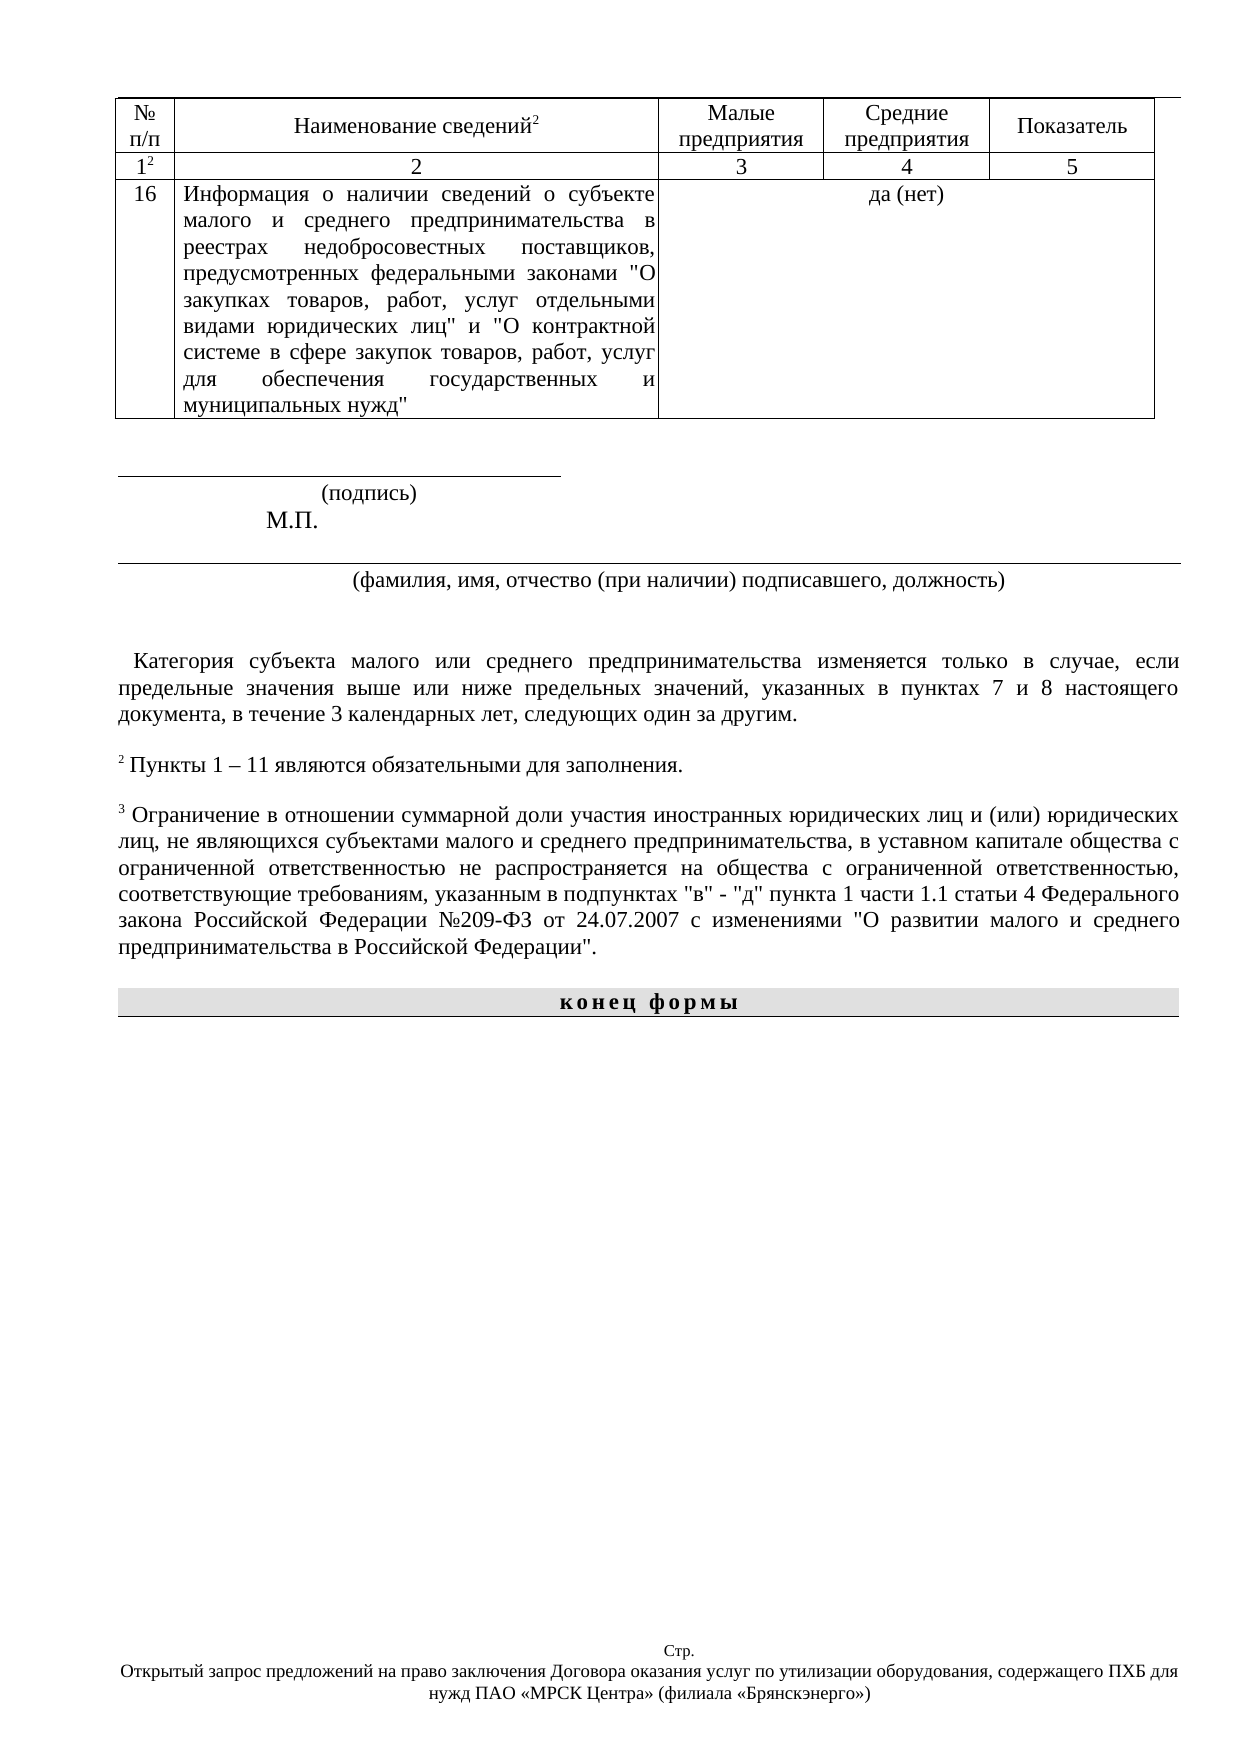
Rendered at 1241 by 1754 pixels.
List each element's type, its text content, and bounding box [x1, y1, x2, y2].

table_header Показатель [990, 99, 1154, 152]
text конец формы [118, 988, 1179, 1016]
table_cell да (нет) [659, 180, 1154, 417]
text 2 Пункты 1 – 11 являются обязательными для заполнения. [118, 751, 1181, 777]
text 3 Ограничение в отношении суммарной доли участия иностранных юридических лиц и (или) юридических лиц, не являющихся субъектами малого и среднего предпринимательства, в уставном капитале общества с ограниченной ответственностью не распространяется на общества с ограниченной ответственностью, соответствующие требованиям, указанным в подпунктах "в" - "д" пункта 1 части 1.1 статьи 4 Федерального закона Российской Федерации №209-ФЗ от 24.07.2007 с изменениями "О развитии малого и среднего предпринимательства в Российской Федерации". [118, 801, 1181, 959]
table_cell Информация о наличии сведений о субъекте малого и среднего предпринимательства в реестрах недобросовестных поставщиков, предусмотренных федеральными законами "О закупках товаров, работ, услуг отдельными видами юридических лиц" и "О контрактной системе в сфере закупок товаров, работ, услуг для обеспечения государственных и муниципальных нужд" [175, 180, 658, 417]
table_header Наименование сведений2 [175, 99, 658, 152]
table_cell 3 [659, 153, 823, 179]
table_cell 4 [824, 153, 989, 179]
table_header Малые предприятия [659, 99, 823, 152]
table_cell 12 [116, 153, 174, 179]
text (подпись) [118, 477, 561, 505]
text (фамилия, имя, отчество (при наличии) подписавшего, должность) [118, 564, 1181, 592]
table_header Средние предприятия [824, 99, 989, 152]
table_cell 5 [990, 153, 1154, 179]
table_header № п/п [116, 99, 174, 152]
text М.П. [207, 505, 1181, 534]
text Категория субъекта малого или среднего предпринимательства изменяется только в случае, если предельные значения выше или ниже предельных значений, указанных в пунктах 7 и 8 настоящего документа, в течение 3 календарных лет, следующих один за другим. [118, 647, 1181, 727]
table_cell 2 [175, 153, 658, 179]
table_cell 16 [116, 180, 174, 417]
